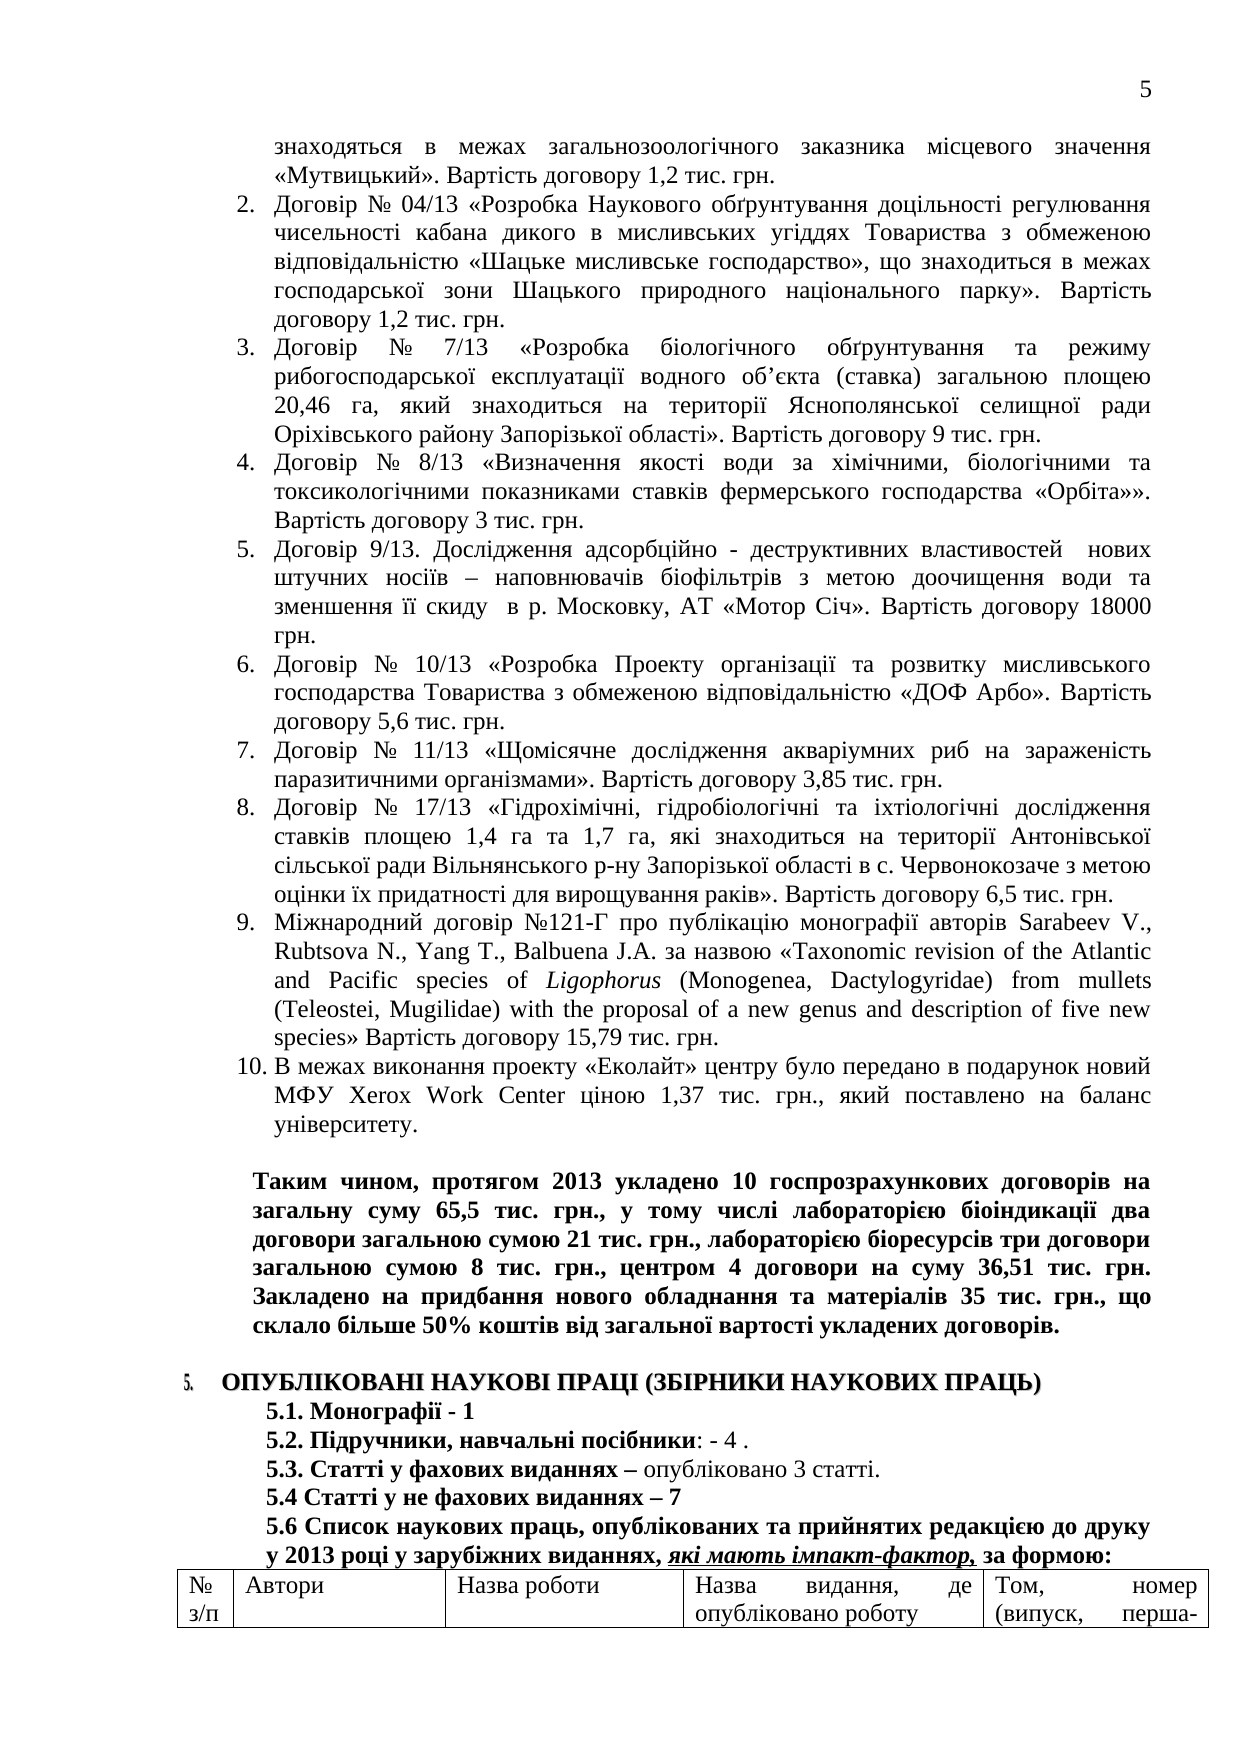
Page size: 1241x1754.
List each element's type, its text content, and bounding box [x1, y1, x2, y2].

list Договір № 8/13 «Визначення якості води за хімічними, біологічними та токсикологічними показниками ставків фермерського господарства «Орбіта»». Вартість договору 3 тис. грн. [236, 447, 1152, 534]
list Договір № 7/13 «Розробка біологічного обґрунтування та режиму рибогосподарської експлуатації водного об’єкта (ставка) загальною площею 20,46 га, який знаходиться на території Яснополянської селищної ради Оріхівського району Запорізької області». Вартість договору 9 тис. грн. [236, 332, 1152, 447]
list Договір 9/13. Дослідження адсорбційно - деструктивних властивостей нових штучних носіїв – наповнювачів біофільтрів з метою доочищення води та зменшення її скиду в р. Московку, АТ «Мотор Січ». Вартість договору 18000 грн. [236, 534, 1152, 649]
text 5.2. Підручники, навчальні посібники: - 4 . [266, 1425, 1152, 1454]
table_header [984, 1570, 1208, 1627]
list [236, 131, 1152, 189]
text Таким чином, протягом 2013 укладено 10 госпрозрахункових договорів на загальну суму 65,5 тис. грн., у тому числі лабораторією біоіндикації два договори загальною сумою 21 тис. грн., лабораторією біоресурсів три договори загальною сумою 8 тис. грн., центром 4 договори на суму 36,51 тис. грн. Закладено на придбання нового обладнання та матеріалів 35 тис. грн., що склало більше 50% коштів від загальної вартості укладених договорів. [252, 1166, 1152, 1339]
list В межах виконання проекту «Еколайт» центру було передано в подарунок новий МФУ Xerox Work Center ціною 1,37 тис. грн., який поставлено на баланс університету. [236, 1051, 1152, 1137]
text 5.6 Список наукових праць, опублікованих та прийнятих редакцією до друку у 2013 році у зарубіжних виданнях, які мають імпакт-фактор, за формою: [266, 1511, 1152, 1569]
list ОПУБЛІКОВАНІ НАУКОВІ ПРАЦІ (ЗБІРНИКИ НАУКОВИХ ПРАЦЬ) [183, 1367, 1152, 1396]
table_header № з/п [178, 1570, 233, 1627]
text 5.1. Монографії - 1 [266, 1396, 1152, 1425]
list Міжнародний договір №121-Г про публікацію монографії авторів Sarabeev V., Rubtsova N., Yang T., Balbuena J.A. за назвою «Taxonomic revision of the Atlantic and Pacific species of Ligophorus (Monogenea, Dactylogyridae) from mullets (Teleostei, Mugilidae) with the proposal of a new genus and description of five new species» Вартість договору 15,79 тис. грн. [236, 907, 1152, 1051]
text 5.4 Статті у не фахових виданнях – 7 [266, 1482, 1152, 1511]
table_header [684, 1570, 983, 1627]
list Договір № 17/13 «Гідрохімічні, гідробіологічні та іхтіологічні дослідження ставків площею 1,4 га та 1,7 га, які знаходиться на території Антонівської сільської ради Вільнянського р-ну Запорізької області в с. Червонокозаче з метою оцінки їх придатності для вирощування раків». Вартість договору 6,5 тис. грн. [236, 792, 1152, 907]
text 5.3. Статті у фахових виданнях – опубліковано 3 статті. [266, 1454, 1152, 1482]
list Договір № 11/13 «Щомісячне дослідження акваріумних риб на зараженість паразитичними організмами». Вартість договору 3,85 тис. грн. [236, 735, 1152, 792]
list Договір № 10/13 «Розробка Проекту організації та розвитку мисливського господарства Товариства з обмеженою відповідальністю «ДОФ Арбо». Вартість договору 5,6 тис. грн. [236, 649, 1152, 735]
table_header Назва роботи [446, 1570, 683, 1627]
list Договір № 04/13 «Розробка Наукового обґрунтування доцільності регулювання чисельності кабана дикого в мисливських угіддях Товариства з обмеженою відповідальністю «Шацьке мисливське господарство», що знаходиться в межах господарської зони Шацького природного національного парку». Вартість договору 1,2 тис. грн. [236, 189, 1152, 332]
table_header Автори [234, 1570, 445, 1627]
